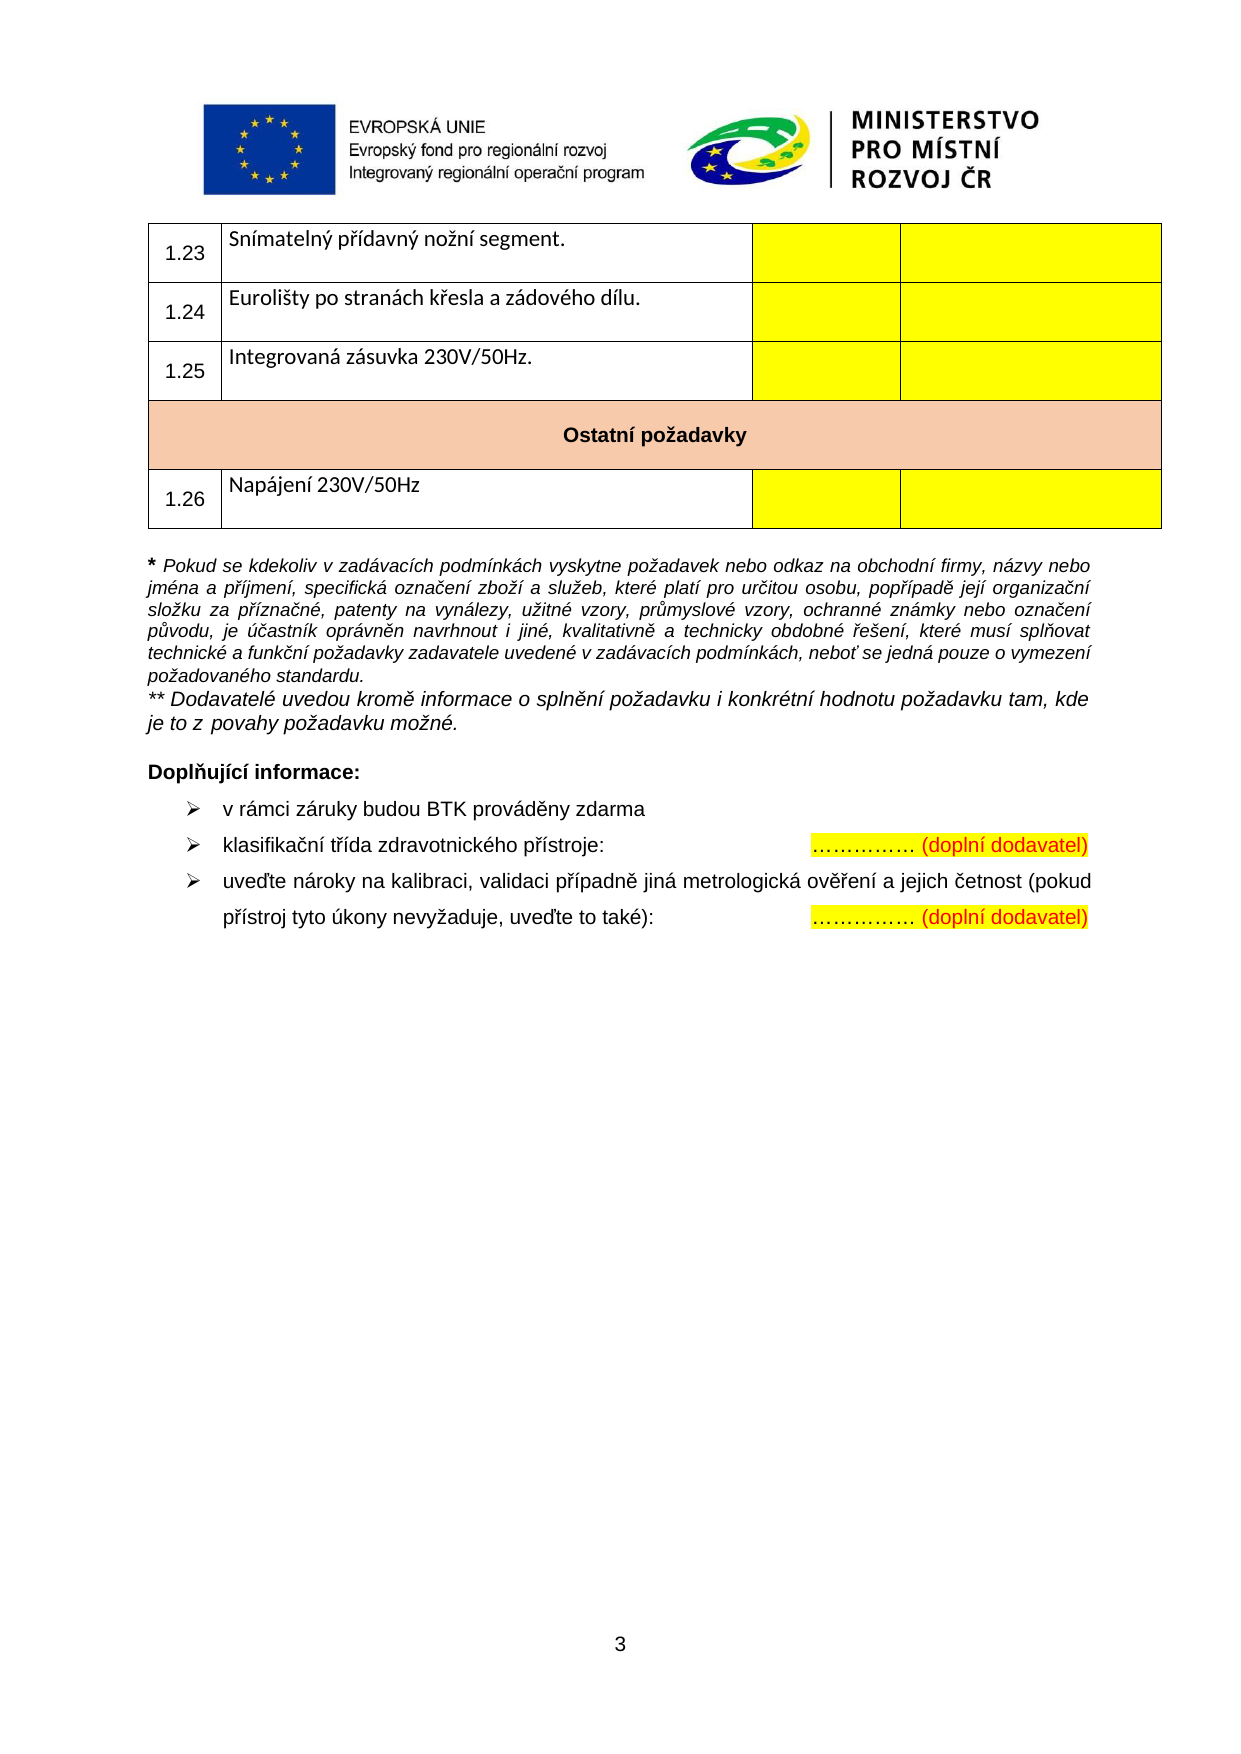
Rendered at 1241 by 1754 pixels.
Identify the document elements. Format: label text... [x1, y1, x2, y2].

text * Pokud se kdekoliv v zadávacích podmínkách vyskytne požadavek nebo odkaz na obchodní firmy, názvy nebo jména a příjmení, specifická označení zboží a služeb, které platí pro určitou osobu, popřípadě její organizační složku za příznačné, patenty na vynálezy, užitné vzory, průmyslové vzory, ochranné známky nebo označení původu, je účastník oprávněn navrhnout i jiné, kvalitativně a technicky obdobné řešení, které musí splňovat technické a funkční požadavky zadavatele uvedené v zadávacích podmínkách, neboť se jedná pouze o vymezení požadovaného standardu. [148, 553, 1093, 687]
table_cell 1.25 [149, 342, 221, 400]
table_cell Ostatní požadavky [149, 401, 1161, 469]
table_cell 1.23 [149, 224, 221, 282]
table_cell Snímatelný přídavný nožní segment. [222, 224, 752, 282]
text ** Dodavatelé uvedou kromě informace o splnění požadavku i konkrétní hodnotu požadavku tam, kde je to z povahy požadavku možné. [148, 687, 1093, 735]
list klasifikační třída zdravotnického přístroje: …………… (doplní dodavatel) [185, 833, 811, 857]
table_cell [901, 224, 1161, 282]
table_cell Napájení 230V/50Hz [222, 470, 752, 528]
table_cell [901, 283, 1161, 341]
list v rámci záruky budou BTK prováděny zdarma [185, 797, 1093, 821]
table_cell [753, 283, 900, 341]
list uveďte nároky na kalibraci, validaci případně jiná metrologická ověření a jejich četnost (pokud přístroj tyto úkony nevyžaduje, uveďte to také): …………… (doplní dodavatel) [185, 869, 1093, 929]
table_cell [901, 470, 1161, 528]
text Doplňující informace: [148, 760, 1093, 784]
table_cell Integrovaná zásuvka 230V/50Hz. [222, 342, 752, 400]
table_cell [753, 342, 900, 400]
table_cell [901, 342, 1161, 400]
table_cell 1.24 [149, 283, 221, 341]
table_cell [753, 470, 900, 528]
table_cell [753, 224, 900, 282]
table_cell Eurolišty po stranách křesla a zádového dílu. [222, 283, 752, 341]
table_cell 1.26 [149, 470, 221, 528]
